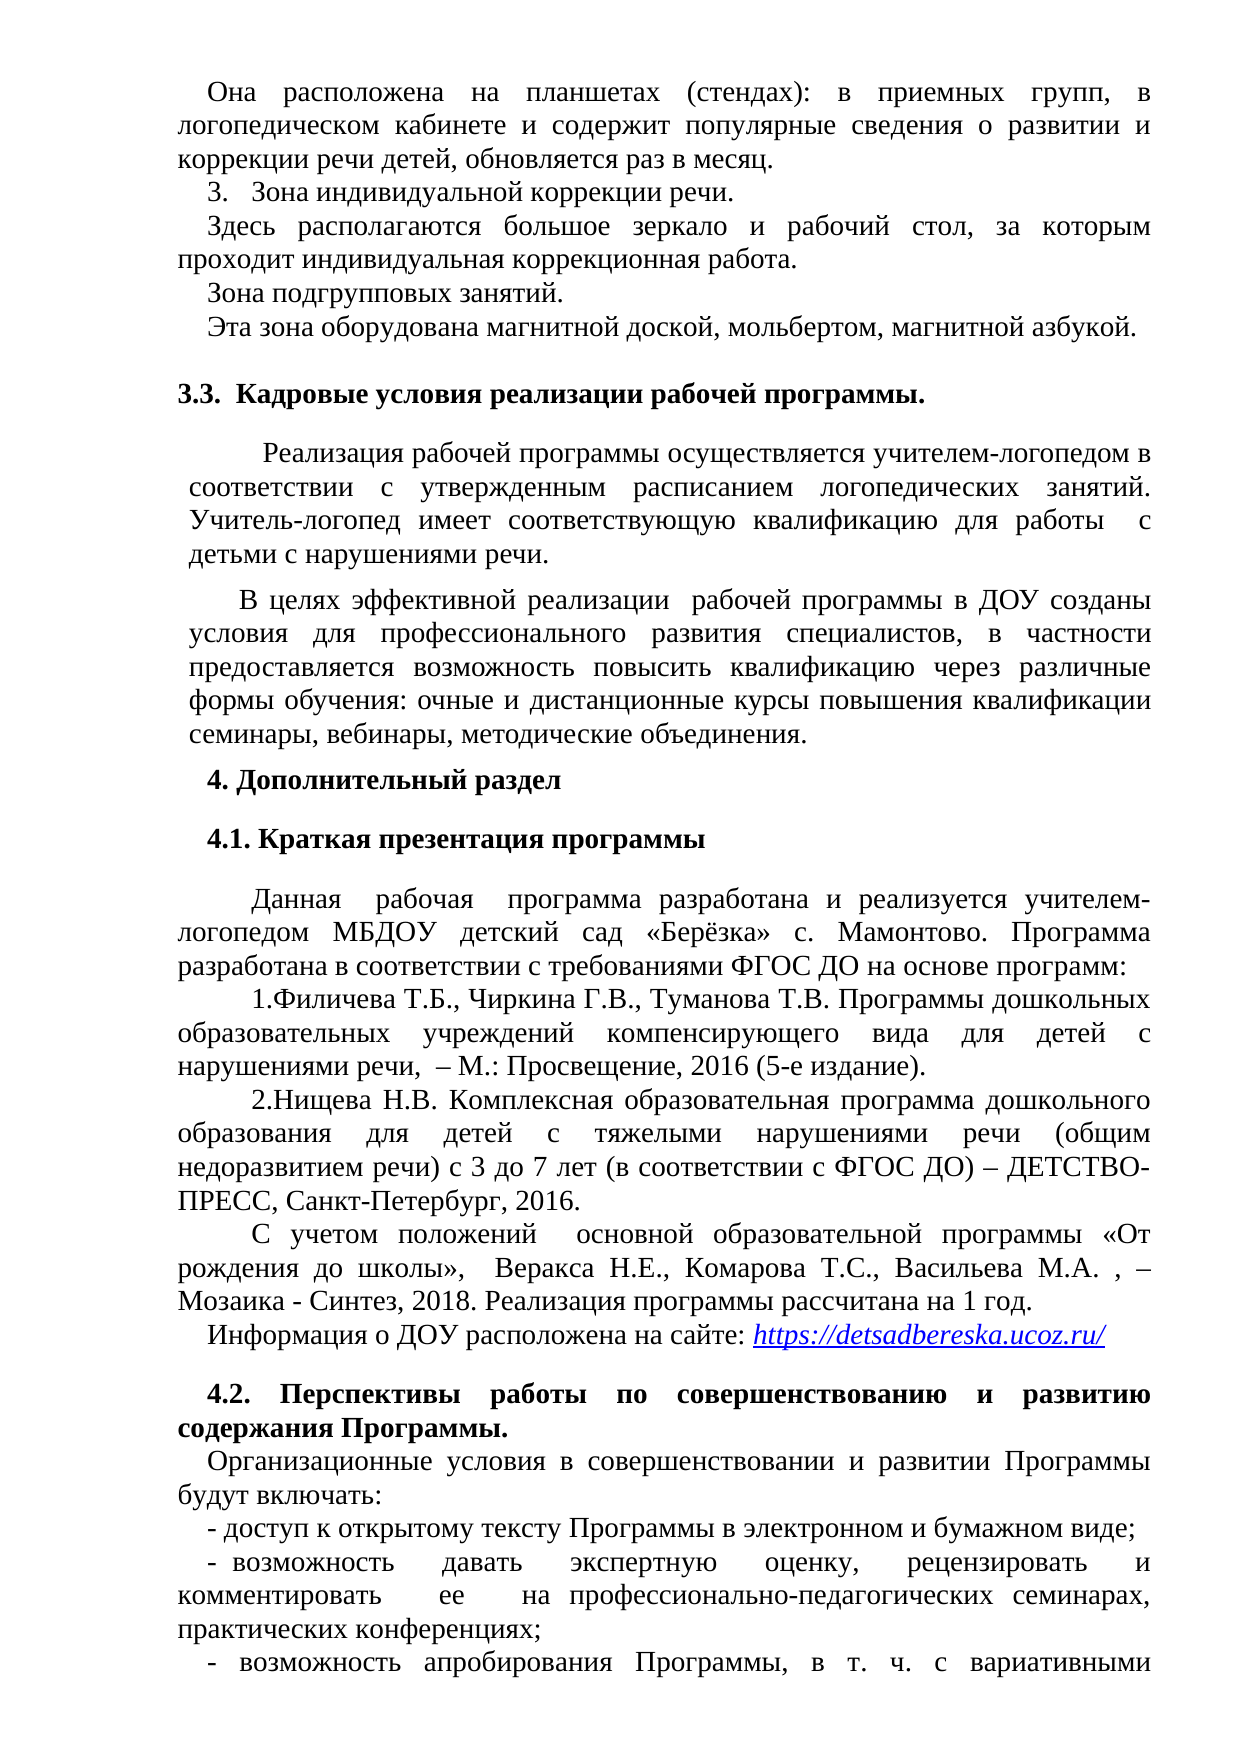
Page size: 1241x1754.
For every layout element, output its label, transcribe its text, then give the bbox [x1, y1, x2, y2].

text 1.Филичева Т.Б., Чиркина Г.В., Туманова Т.В. Программы дошкольных образовательных учреждений компенсирующего вида для детей с нарушениями речи, – М.: Просвещение, 2016 (5-е издание). [177, 981, 1152, 1082]
text - доступ к открытому тексту Программы в электронном и бумажном виде; [177, 1510, 1152, 1544]
text 4.1. Краткая презентация программы [177, 821, 1152, 855]
text - возможность давать экспертную оценку, рецензировать и комментировать ее на профессионально-педагогических семинарах, практических конференциях; [177, 1544, 1152, 1644]
text Организационные условия в совершенствовании и развитии Программы будут включать: [177, 1443, 1152, 1510]
text 4. Дополнительный раздел [177, 762, 1152, 796]
text 4.2. Перспективы работы по совершенствованию и развитию содержания Программы. [177, 1376, 1152, 1443]
text Реализация рабочей программы осуществляется учителем-логопедом в соответствии с утвержденным расписанием логопедических занятий. Учитель-логопед имеет соответствующую квалификацию для работы с детьми с нарушениями речи. [189, 435, 1152, 569]
list Здесь располагаются большое зеркало и рабочий стол, за которым проходит индивидуальная коррекционная работа. [177, 208, 1152, 275]
text Данная рабочая программа разработана и реализуется учителем-логопедом МБДОУ детский сад «Берёзка» с. Мамонтово. Программа разработана в соответствии с требованиями ФГОС ДО на основе программ: [177, 881, 1152, 981]
text 3.3. Кадровые условия реализации рабочей программы. [177, 376, 1152, 409]
text В целях эффективной реализации рабочей программы в ДОУ созданы условия для профессионального развития специалистов, в частности предоставляется возможность повысить квалификацию через различные формы обучения: очные и дистанционные курсы повышения квалификации семинары, вебинары, методические объединения. [189, 582, 1152, 749]
list Зона индивидуальной коррекции речи. [177, 174, 1152, 208]
list Эта зона оборудована магнитной доской, мольбертом, магнитной азбукой. [177, 309, 1152, 342]
text Информация о ДОУ расположена на сайте: https://detsadbereska.ucoz.ru/ [177, 1317, 1152, 1350]
text 2.Нищева Н.В. Комплексная образовательная программа дошкольного образования для детей с тяжелыми нарушениями речи (общим недоразвитием речи) с 3 до 7 лет (в соответствии с ФГОС ДО) – ДЕТСТВО-ПРЕСС, Санкт-Петербург, 2016. [177, 1082, 1152, 1216]
text С учетом положений основной образовательной программы «От рождения до школы», Веракса Н.Е., Комарова Т.С., Васильева М.А. , – Мозаика - Синтез, 2018. Реализация программы рассчитана на 1 год. [177, 1216, 1152, 1317]
list Она расположена на планшетах (стендах): в приемных групп, в логопедическом кабинете и содержит популярные сведения о развитии и коррекции речи детей, обновляется раз в месяц. [177, 74, 1152, 174]
list Зона подгрупповых занятий. [177, 275, 1152, 309]
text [177, 1644, 1152, 1678]
